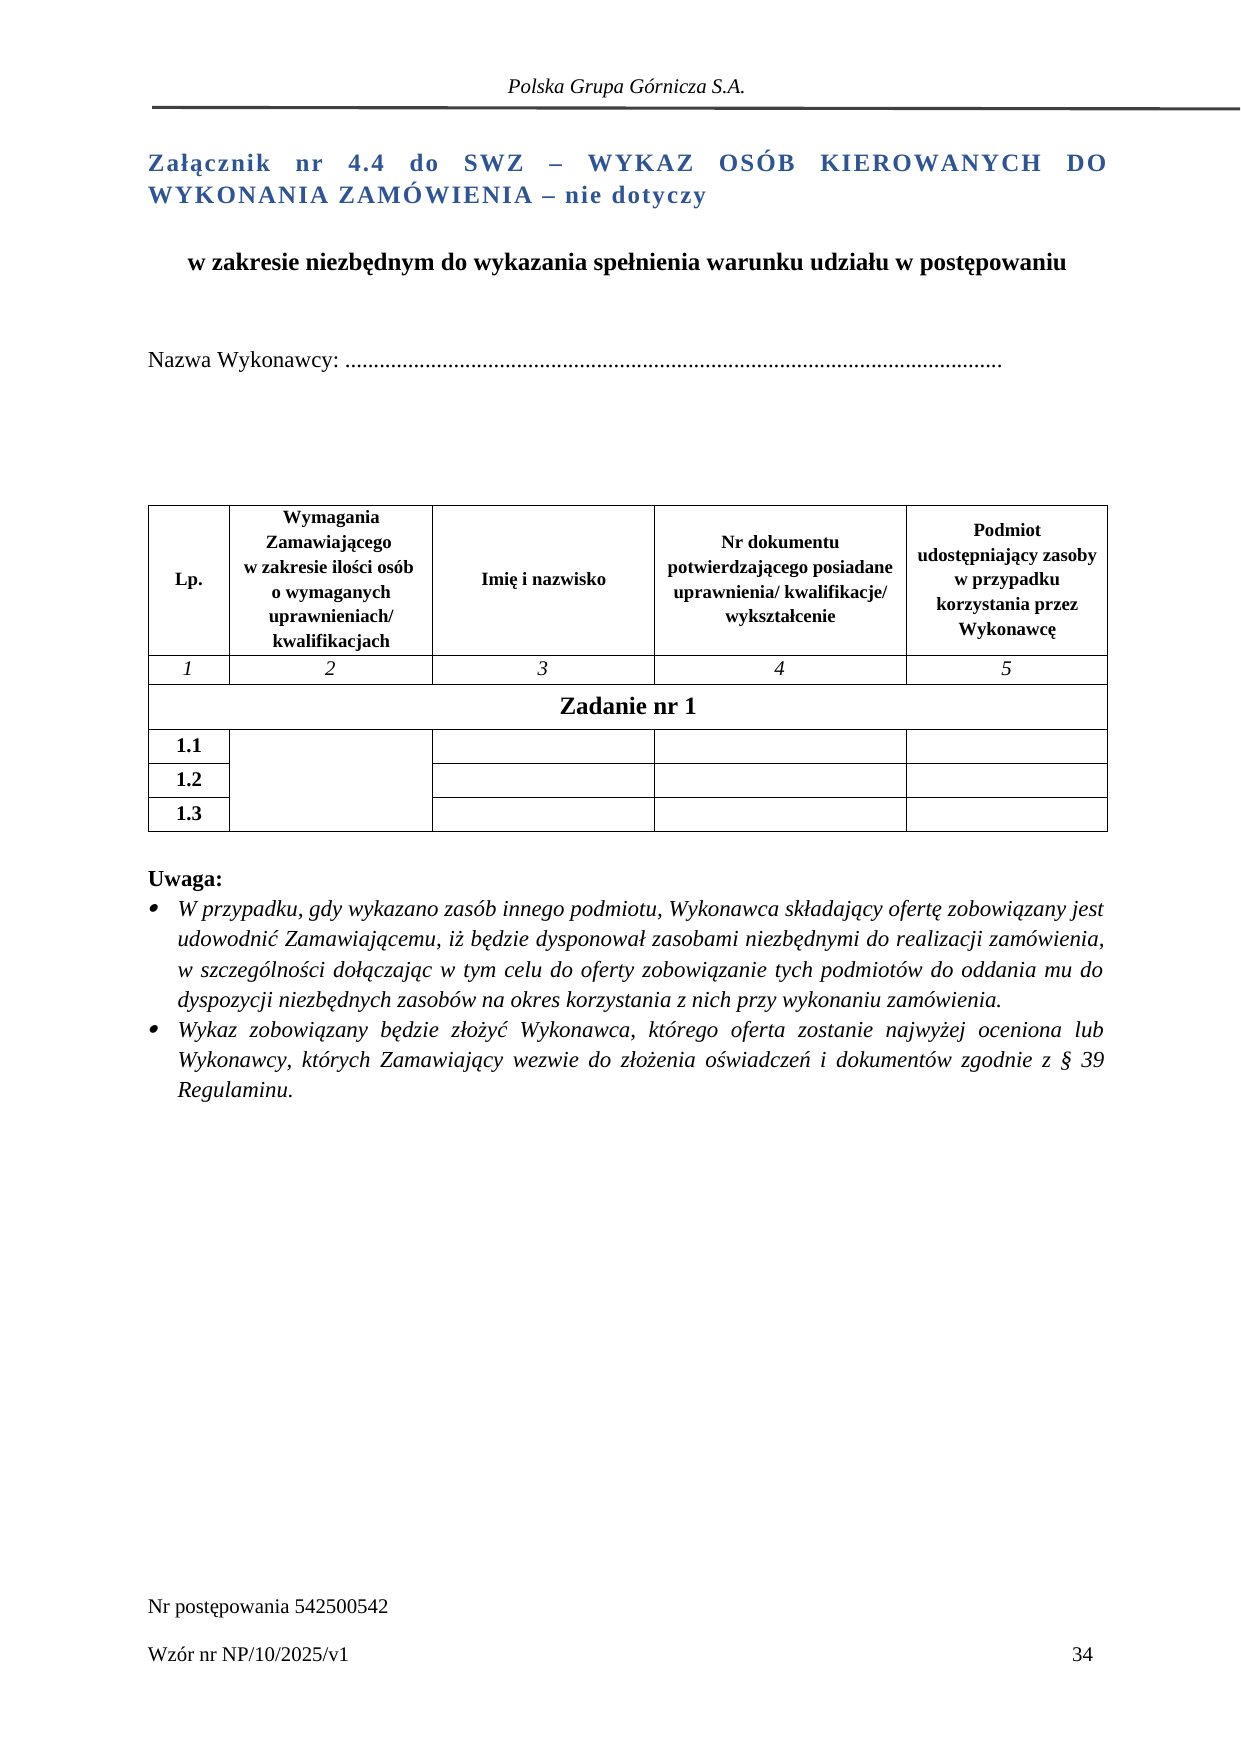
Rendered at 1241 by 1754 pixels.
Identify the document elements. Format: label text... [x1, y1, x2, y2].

table_header Wymagania Zamawiającego w zakresie ilości osób o wymaganych uprawnieniach/ kwalifikacjach [230, 506, 432, 655]
table_cell [433, 764, 654, 797]
table_cell 1 [149, 656, 229, 684]
text Załącznik nr 4.4 do SWZ – WYKAZ OSÓB KIEROWANYCH DO WYKONANIA ZAMÓWIENIA – nie dotyczy [148, 148, 1107, 209]
table_cell 1.2 [149, 764, 229, 797]
table_cell [907, 798, 1107, 831]
table_cell [655, 798, 906, 831]
list W przypadku, gdy wykazano zasób innego podmiotu, Wykonawca składający ofertę zobowiązany jest udowodnić Zamawiającemu, iż będzie dysponował zasobami niezbędnymi do realizacji zamówienia, w szczególności dołączając w tym celu do oferty zobowiązanie tych podmiotów do oddania mu do dyspozycji niezbędnych zasobów na okres korzystania z nich przy wykonaniu zamówienia. [148, 895, 1107, 1012]
table_cell [907, 764, 1107, 797]
table_cell 2 [230, 656, 432, 684]
table_cell Zadanie nr 1 [149, 685, 1107, 729]
table_cell [907, 730, 1107, 763]
table_cell 3 [433, 656, 654, 684]
table_cell [433, 730, 654, 763]
table_cell 1.3 [149, 798, 229, 831]
text Uwaga: [148, 865, 1107, 891]
table_cell [230, 730, 432, 831]
table_cell [433, 798, 654, 831]
table_header Imię i nazwisko [433, 506, 654, 655]
table_header Lp. [149, 506, 229, 655]
text w zakresie niezbędnym do wykazania spełnienia warunku udziału w postępowaniu [148, 247, 1107, 275]
table_cell [655, 764, 906, 797]
table_cell 1.1 [149, 730, 229, 763]
text Nazwa Wykonawcy: ................................................................................................................... [148, 346, 1107, 372]
list Wykaz zobowiązany będzie złożyć Wykonawca, którego oferta zostanie najwyżej oceniona lub Wykonawcy, których Zamawiający wezwie do złożenia oświadczeń i dokumentów zgodnie z § 39 Regulaminu. [148, 1016, 1107, 1103]
table_header Nr dokumentu potwierdzającego posiadane uprawnienia/ kwalifikacje/ wykształcenie [655, 506, 906, 655]
table_cell 4 [655, 656, 906, 684]
table_cell [655, 730, 906, 763]
table_cell 5 [907, 656, 1107, 684]
table_header Podmiot udostępniający zasoby w przypadku korzystania przez Wykonawcę [907, 506, 1107, 655]
